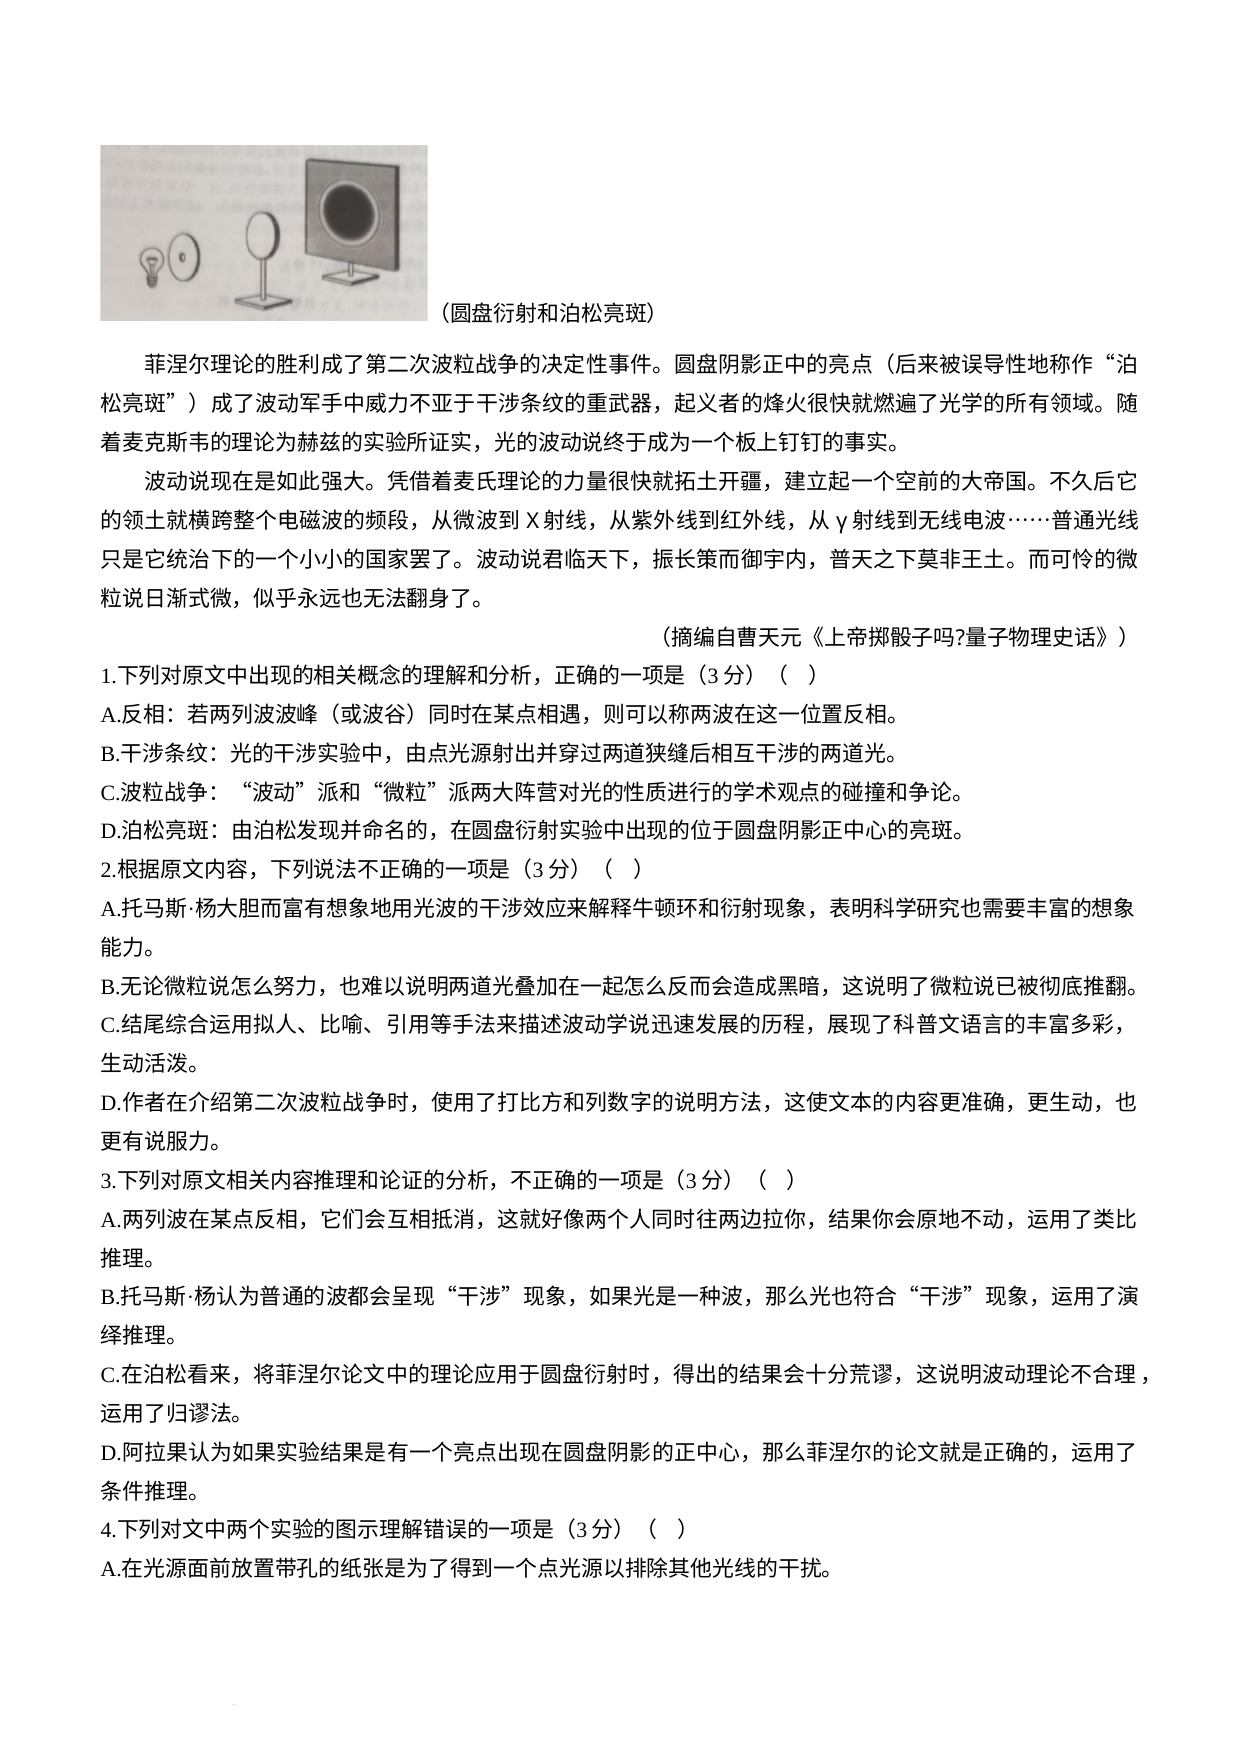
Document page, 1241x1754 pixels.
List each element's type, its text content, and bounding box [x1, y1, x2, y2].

text 波动说现在是如此强大。凭借着麦氏理论的力量很快就拓土开疆，建立起一个空前的大帝国。不久后它的领土就横跨整个电磁波的频段，从微波到X射线，从紫外线到红外线，从γ射线到无线电波⋯⋯普通光线只是它统治下的一个小小的国家罢了。波动说君临天下，振长策而御宇内，普天之下莫非王土。而可怜的微粒说日渐式微，似乎永远也无法翻身了。 [100, 464, 1140, 613]
text D.泊松亮斑：由泊松发现并命名的，在圆盘衍射实验中出现的位于圆盘阴影正中心的亮斑。 [100, 813, 1140, 846]
text A.托马斯·杨大胆而富有想象地用光波的干涉效应来解释牛顿环和衍射现象，表明科学研究也需要丰富的想象能力。 [100, 891, 1140, 962]
text B.托马斯·杨认为普通的波都会呈现“干涉”现象，如果光是一种波，那么光也符合“干涉”现象，运用了演绎推理。 [100, 1279, 1140, 1350]
text A.两列波在某点反相，它们会互相抵消，这就好像两个人同时往两边拉你，结果你会原地不动，运用了类比推理。 [100, 1201, 1140, 1273]
text 2.根据原文内容，下列说法不正确的一项是（3分）（ ） [100, 852, 1140, 884]
text D.作者在介绍第二次波粒战争时，使用了打比方和列数字的说明方法，这使文本的内容更准确，更生动，也更有说服力。 [100, 1085, 1140, 1156]
text B.干涉条纹：光的干涉实验中，由点光源射出并穿过两道狭缝后相互干涉的两道光。 [100, 736, 1140, 768]
picture [100, 145, 428, 321]
text A.反相：若两列波波峰（或波谷）同时在某点相遇，则可以称两波在这一位置反相。 [100, 697, 1140, 729]
text A.在光源面前放置带孔的纸张是为了得到一个点光源以排除其他光线的干扰。 [100, 1551, 1140, 1583]
text 菲涅尔理论的胜利成了第二次波粒战争的决定性事件。圆盘阴影正中的亮点（后来被误导性地称作“泊松亮斑”）成了波动军手中威力不亚于干涉条纹的重武器，起义者的烽火很快就燃遍了光学的所有领域。随着麦克斯韦的理论为赫兹的实验所证实，光的波动说终于成为一个板上钉钉的事实。 [100, 347, 1140, 457]
text （摘编自曹天元《上帝掷骰子吗?量子物理史话》） [100, 619, 1140, 652]
text C.波粒战争：“波动”派和“微粒”派两大阵营对光的性质进行的学术观点的碰撞和争论。 [100, 774, 1140, 807]
text 4.下列对文中两个实验的图示理解错误的一项是（3分）（ ） [100, 1512, 1140, 1544]
text B.无论微粒说怎么努力，也难以说明两道光叠加在一起怎么反而会造成黑暗，这说明了微粒说已被彻底推翻。 [100, 968, 1140, 1001]
text C.在泊松看来，将菲涅尔论文中的理论应用于圆盘衍射时，得出的结果会十分荒谬，这说明波动理论不合理，运用了归谬法。 [100, 1357, 1140, 1428]
text 1.下列对原文中出现的相关概念的理解和分析，正确的一项是（3分）（ ） [100, 658, 1140, 691]
text 3.下列对原文相关内容推理和论证的分析，不正确的一项是（3分）（ ） [100, 1162, 1140, 1195]
text D.阿拉果认为如果实验结果是有一个亮点出现在圆盘阴影的正中心，那么菲涅尔的论文就是正确的，运用了条件推理。 [100, 1434, 1140, 1506]
text C.结尾综合运用拟人、比喻、引用等手法来描述波动学说迅速发展的历程，展现了科普文语言的丰富多彩，生动活泼。 [100, 1007, 1140, 1078]
